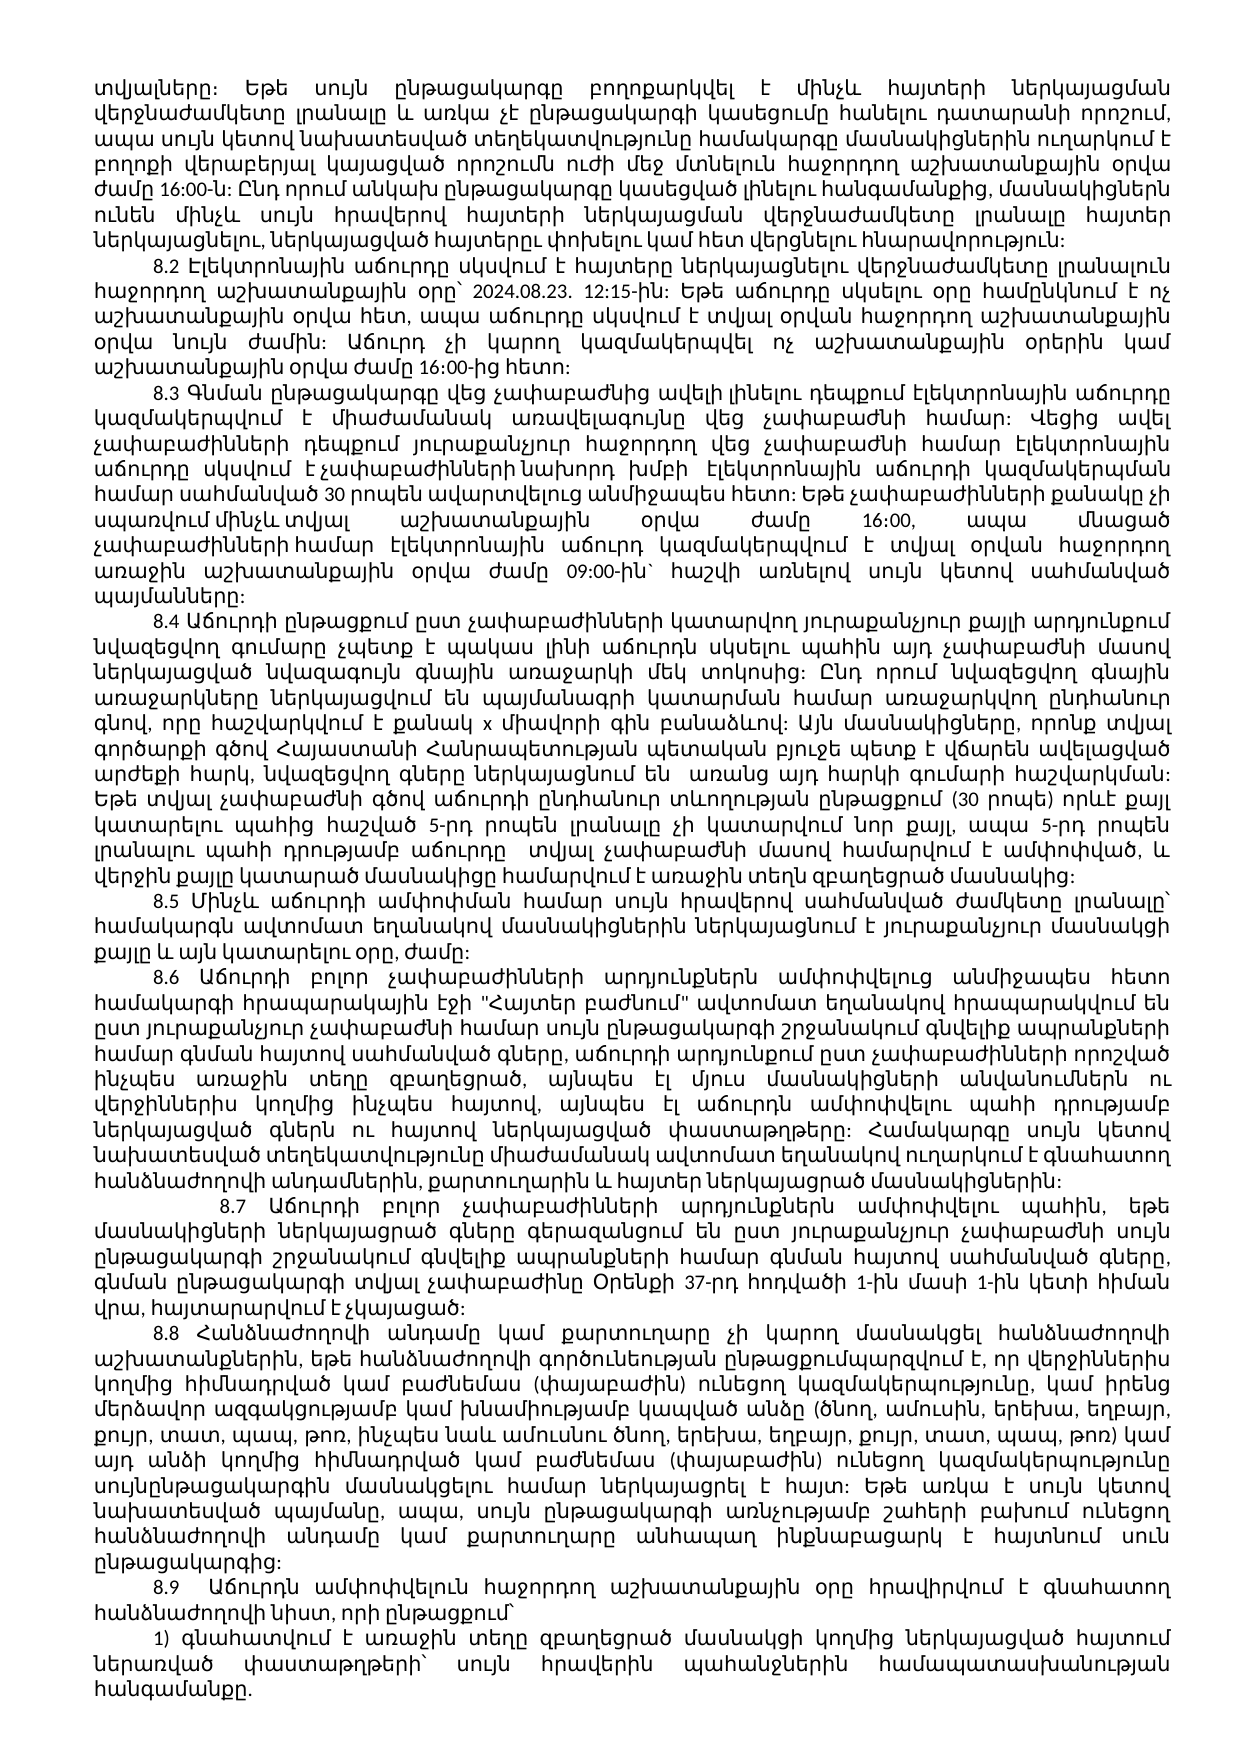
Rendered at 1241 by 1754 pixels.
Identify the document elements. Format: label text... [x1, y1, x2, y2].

text 8.4 Աճուրդի ընթացքում ըստ չափաբաժինների կատարվող յուրաքանչյուր քայլի արդյունքում նվազեցվող գումարը չպետք է պակաս լինի աճուրդն սկսելու պահին այդ չափաբաժնի մասով ներկայացված նվազագույն գնային առաջարկի մեկ տոկոսից: Ընդ որում նվազեցվող գնային առաջարկները ներկայացվում են պայմանագրի կատարման համար առաջարկվող ընդհանուր գնով, որը հաշվարկվում է քանակ x միավորի գին բանաձևով: Այն մասնակիցները, որոնք տվյալ գործարքի գծով Հայաստանի Հանրապետության պետական բյուջե պետք է վճարեն ավելացված արժեքի հարկ, նվազեցվող գները ներկայացնում են առանց այդ հարկի գումարի հաշվարկման: Եթե տվյալ չափաբաժնի գծով աճուրդի ընդհանուր տևողության ընթացքում (30 րոպե) որևէ քայլ կատարելու պահից հաշված 5-րդ րոպեն լրանալը չի կատարվում նոր քայլ, ապա 5-րդ րոպեն լրանալու պահի դրությամբ աճուրդը տվյալ չափաբաժնի մասով համարվում է ամփոփված, և վերջին քայլը կատարած մասնակիցը համարվում է առաջին տեղն զբաղեցրած մասնակից: [94, 609, 1171, 888]
text 8.6 Աճուրդի բոլոր չափաբաժինների արդյունքներն ամփոփվելուց անմիջապես հետո համակարգի հրապարակային էջի "Հայտեր բաժնում" ավտոմատ եղանակով հրապարակվում են ըստ յուրաքանչյուր չափաբաժնի համար սույն ընթացակարգի շրջանակում գնվելիք ապրանքների համար գնման հայտով սահմանված գները, աճուրդի արդյունքում ըստ չափաբաժինների որոշված ինչպես առաջին տեղը զբաղեցրած, այնպես էլ մյուս մասնակիցների անվանումներն ու վերջիններիս կողմից ինչպես հայտով, այնպես էլ աճուրդն ամփոփվելու պահի դրությամբ ներկայացված գներն ու հայտով ներկայացված փաստաթղթերը: Համակարգը սույն կետով նախատեսված տեղեկատվությունը միաժամանակ ավտոմատ եղանակով ուղարկում է գնահատող հանձնաժողովի անդամներին, քարտուղարին և հայտեր ներկայացրած մասնակիցներին: [94, 964, 1171, 1193]
text 8.7 Աճուրդի բոլոր չափաբաժինների արդյունքներն ամփոփվելու պահին, եթե մասնակիցների ներկայացրած գները գերազանցում են ըստ յուրաքանչյուր չափաբաժնի սույն ընթացակարգի շրջանակում գնվելիք ապրանքների համար գնման հայտով սահմանված գները, գնման ընթացակարգի տվյալ չափաբաժինը Օրենքի 37-րդ հոդվածի 1-ին մասի 1-ին կետի հիման վրա, հայտարարվում է չկայացած: [94, 1193, 1171, 1320]
text 8.5 Մինչև աճուրդի ամփոփման համար սույն հրավերով սահմանված ժամկետը լրանալը՝ համակարգն ավտոմատ եղանակով մասնակիցներին ներկայացնում է յուրաքանչյուր մասնակցի քայլը և այն կատարելու օրը, ժամը: [94, 888, 1171, 964]
text 8.8 Հանձնաժողովի անդամը կամ քարտուղարը չի կարող մասնակցել հանձնաժողովի աշխատանքներին, եթե հանձնաժողովի գործունեության ընթացքումպարզվում է, որ վերջիններիս կողմից հիմնադրված կամ բաժնեմաս (փայաբաժին) ունեցող կազմակերպությունը, կամ իրենց մերձավոր ազգակցությամբ կամ խնամիությամբ կապված անձը (ծնող, ամուսին, երեխա, եղբայր, քույր, տատ, պապ, թոռ, ինչպես նաև ամուսնու ծնող, երեխա, եղբայր, քույր, տատ, պապ, թոռ) կամ այդ անձի կողմից հիմնադրված կամ բաժնեմաս (փայաբաժին) ունեցող կազմակերպությունը սույնընթացակարգին մասնակցելու համար ներկայացրել է հայտ: Եթե առկա է սույն կետով նախատեսված պայմանը, ապա, սույն ընթացակարգի առնչությամբ շահերի բախում ունեցող հանձնաժողովի անդամը կամ քարտուղարը անհապաղ ինքնաբացարկ է հայտնում սուն ընթացակարգից: [94, 1320, 1171, 1574]
text 8.2 Էլեկտրոնային աճուրդը սկսվում է հայտերը ներկայացնելու վերջնաժամկետը լրանալուն հաջորդող աշխատանքային օրը՝ 2024.08.23. 12:15 -ին: Եթե աճուրդը սկսելու օրը համընկնում է ոչ աշխատանքային օրվա հետ, ապա աճուրդը սկսվում է տվյալ օրվան հաջորդող աշխատանքային օրվա նույն ժամին: Աճուրդ չի կարող կազմակերպվել ոչ աշխատանքային օրերին կամ աշխատանքային օրվա ժամը 16։00-ից հետո: [94, 253, 1171, 380]
text 8.9 Աճուրդն ամփոփվելուն հաջորդող աշխատանքային օրը հրավիրվում է գնահատող հանձնաժողովի նիստ, որի ընթացքում՝ [94, 1574, 1171, 1625]
text 8.3 Գնման ընթացակարգը վեց չափաբաժնից ավելի լինելու դեպքում էլեկտրոնային աճուրդը կազմակերպվում է միաժամանակ առավելագույնը վեց չափաբաժնի համար: Վեցից ավել չափաբաժինների դեպքում յուրաքանչյուր հաջորդող վեց չափաբաժնի համար էլեկտրոնային աճուրդը սկսվում է չափաբաժինների նախորդ խմբի էլեկտրոնային աճուրդի կազմակերպման համար սահմանված 30 րոպեն ավարտվելուց անմիջապես հետո: Եթե չափաբաժինների քանակը չի սպառվում մինչև տվյալ աշխատանքային օրվա ժամը 16։00, ապա մնացած չափաբաժինների համար էլեկտրոնային աճուրդ կազմակերպվում է տվյալ օրվան հաջորդող առաջին աշխատանքային օրվա ժամը 09:00-ին` հաշվի առնելով սույն կետով սահմանված պայմանները: [94, 380, 1171, 609]
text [94, 75, 1171, 253]
text 1) գնահատվում է առաջին տեղը զբաղեցրած մասնակցի կողմից ներկայացված հայտում ներառված փաստաթղթերի՝ սույն հրավերին պահանջներին համապատասխանության հանգամանքը. [94, 1625, 1171, 1702]
